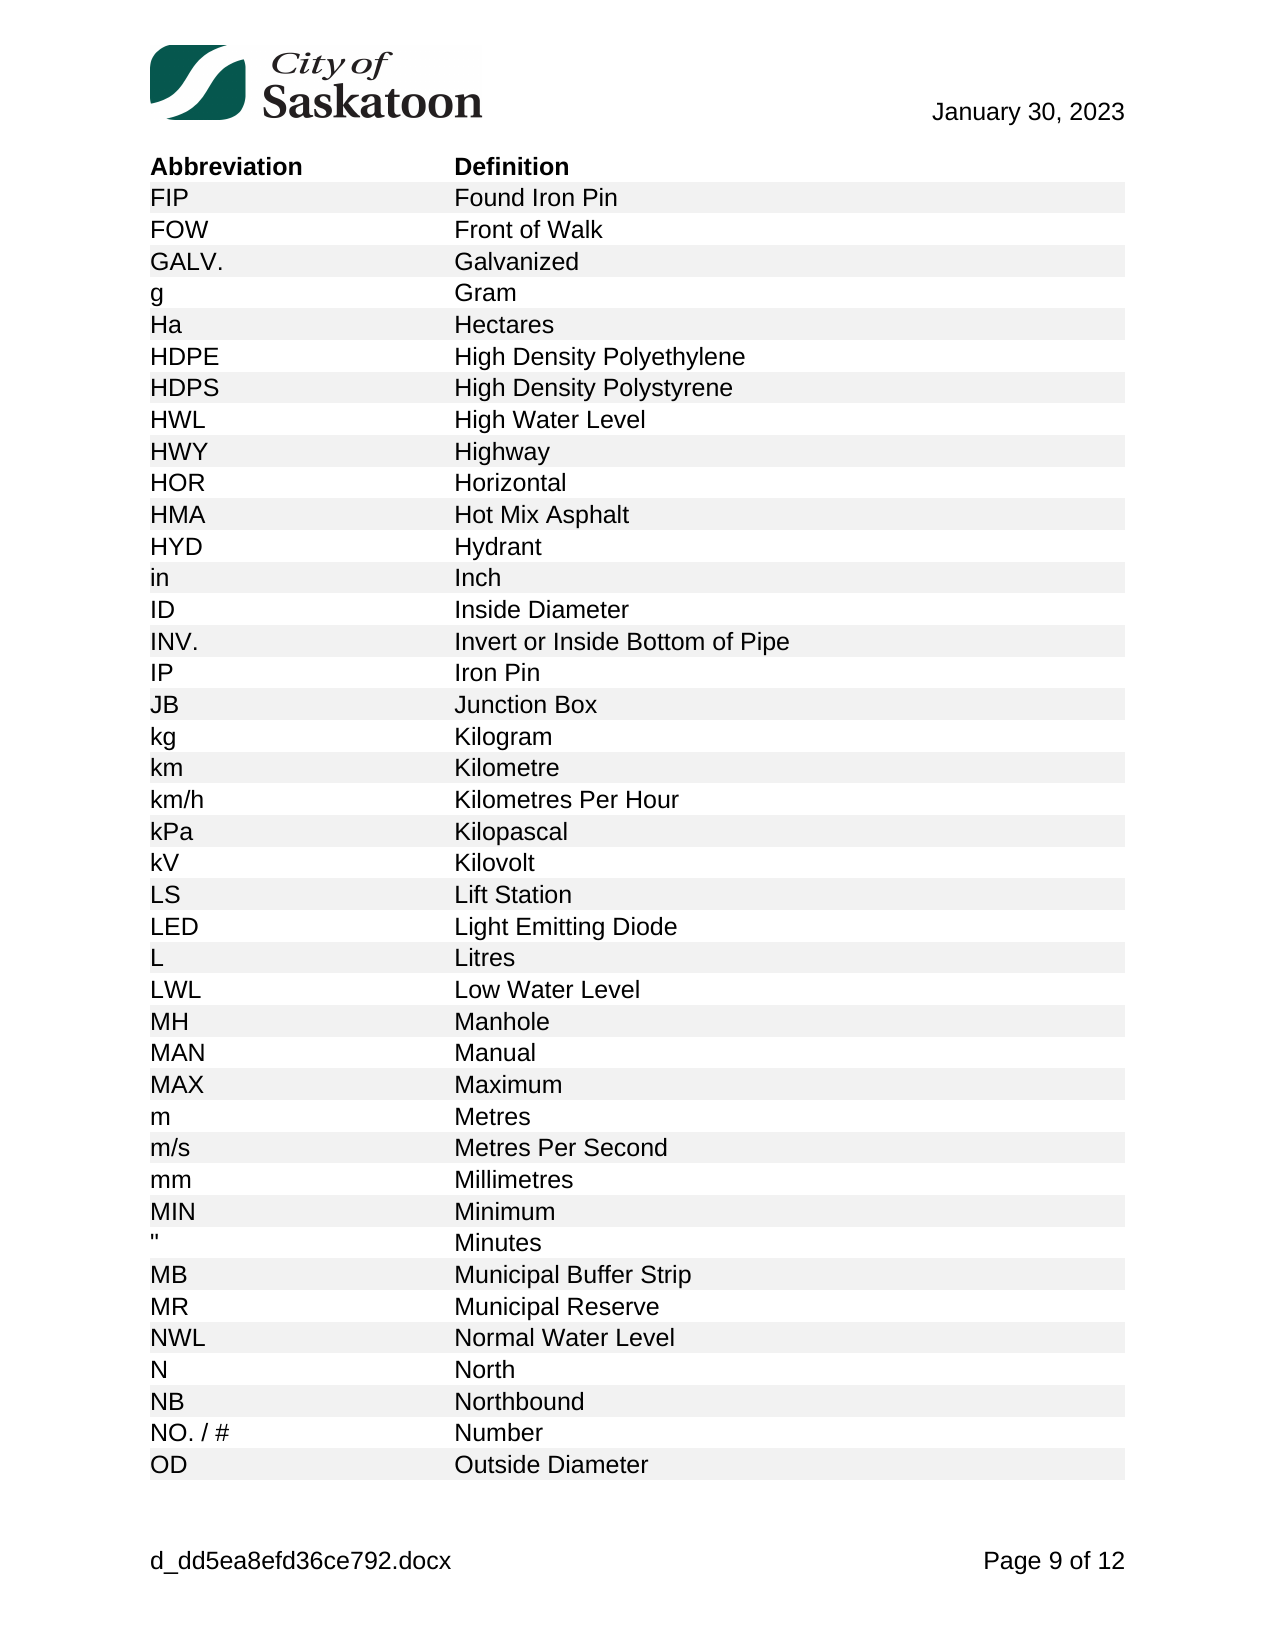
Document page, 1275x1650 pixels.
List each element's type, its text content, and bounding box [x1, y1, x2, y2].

table_header Abbreviation [150, 150, 454, 182]
table_cell Hectares [454, 308, 1125, 340]
table_cell Litres [454, 942, 1125, 973]
table_cell HDPS [150, 372, 454, 403]
table_cell MIN [150, 1195, 454, 1227]
table_cell Metres [454, 1100, 1125, 1132]
table_cell LS [150, 878, 454, 910]
table_cell Number [454, 1417, 1125, 1448]
picture [150, 45, 483, 120]
table_cell HDPE [150, 340, 454, 372]
table_cell Hot Mix Asphalt [454, 498, 1125, 530]
table_cell Invert or Inside Bottom of Pipe [454, 625, 1125, 657]
table_cell Kilogram [454, 720, 1125, 752]
table_cell LWL [150, 973, 454, 1005]
table_cell High Density Polyethylene [454, 340, 1125, 372]
table_cell Millimetres [454, 1163, 1125, 1195]
table_cell MH [150, 1005, 454, 1037]
table_cell g [150, 277, 454, 308]
table_cell km/h [150, 783, 454, 815]
table_cell Ha [150, 308, 454, 340]
table_cell Gram [454, 277, 1125, 308]
table_cell Lift Station [454, 878, 1125, 910]
table_cell NB [150, 1385, 454, 1417]
table_cell NO. / # [150, 1417, 454, 1448]
table_cell Hydrant [454, 530, 1125, 562]
table_cell Minutes [454, 1227, 1125, 1258]
table_cell Low Water Level [454, 973, 1125, 1005]
table_cell km [150, 752, 454, 783]
table_cell ID [150, 593, 454, 625]
table_cell OD [150, 1448, 454, 1480]
table_cell Northbound [454, 1385, 1125, 1417]
table_cell Kilovolt [454, 847, 1125, 878]
table_cell Kilopascal [454, 815, 1125, 847]
table_cell FOW [150, 213, 454, 245]
table_cell High Density Polystyrene [454, 372, 1125, 403]
table_cell Junction Box [454, 688, 1125, 720]
table_cell mm [150, 1163, 454, 1195]
table_cell L [150, 942, 454, 973]
table_cell HWL [150, 403, 454, 435]
table_header Definition [454, 150, 1125, 182]
table_cell Manhole [454, 1005, 1125, 1037]
table_cell in [150, 562, 454, 593]
table_cell kg [150, 720, 454, 752]
table_cell kV [150, 847, 454, 878]
table_cell Outside Diameter [454, 1448, 1125, 1480]
table_cell Municipal Buffer Strip [454, 1258, 1125, 1290]
table_cell LED [150, 910, 454, 942]
table_cell N [150, 1353, 454, 1385]
table_cell HYD [150, 530, 454, 562]
table_cell MAN [150, 1037, 454, 1068]
table_cell Inside Diameter [454, 593, 1125, 625]
table_cell JB [150, 688, 454, 720]
table_cell Highway [454, 435, 1125, 467]
table_cell Horizontal [454, 467, 1125, 498]
table_cell HMA [150, 498, 454, 530]
table_cell MAX [150, 1068, 454, 1100]
table_cell MB [150, 1258, 454, 1290]
table_cell North [454, 1353, 1125, 1385]
table_cell Galvanized [454, 245, 1125, 277]
table_cell " [150, 1227, 454, 1258]
table_cell Metres Per Second [454, 1132, 1125, 1163]
table_cell Light Emitting Diode [454, 910, 1125, 942]
table_cell Kilometre [454, 752, 1125, 783]
table_cell Municipal Reserve [454, 1290, 1125, 1322]
table_cell Minimum [454, 1195, 1125, 1227]
table_cell m/s [150, 1132, 454, 1163]
table_cell NWL [150, 1322, 454, 1353]
table_cell Maximum [454, 1068, 1125, 1100]
table_cell Normal Water Level [454, 1322, 1125, 1353]
table_cell kPa [150, 815, 454, 847]
table_cell m [150, 1100, 454, 1132]
table_cell Found Iron Pin [454, 182, 1125, 213]
table_cell MR [150, 1290, 454, 1322]
table_cell Inch [454, 562, 1125, 593]
table_cell INV. [150, 625, 454, 657]
table_cell High Water Level [454, 403, 1125, 435]
table_cell IP [150, 657, 454, 688]
table_cell Kilometres Per Hour [454, 783, 1125, 815]
table_cell HWY [150, 435, 454, 467]
table_cell Manual [454, 1037, 1125, 1068]
table_cell HOR [150, 467, 454, 498]
table_cell Front of Walk [454, 213, 1125, 245]
table_cell Iron Pin [454, 657, 1125, 688]
table_cell GALV. [150, 245, 454, 277]
table_cell FIP [150, 182, 454, 213]
